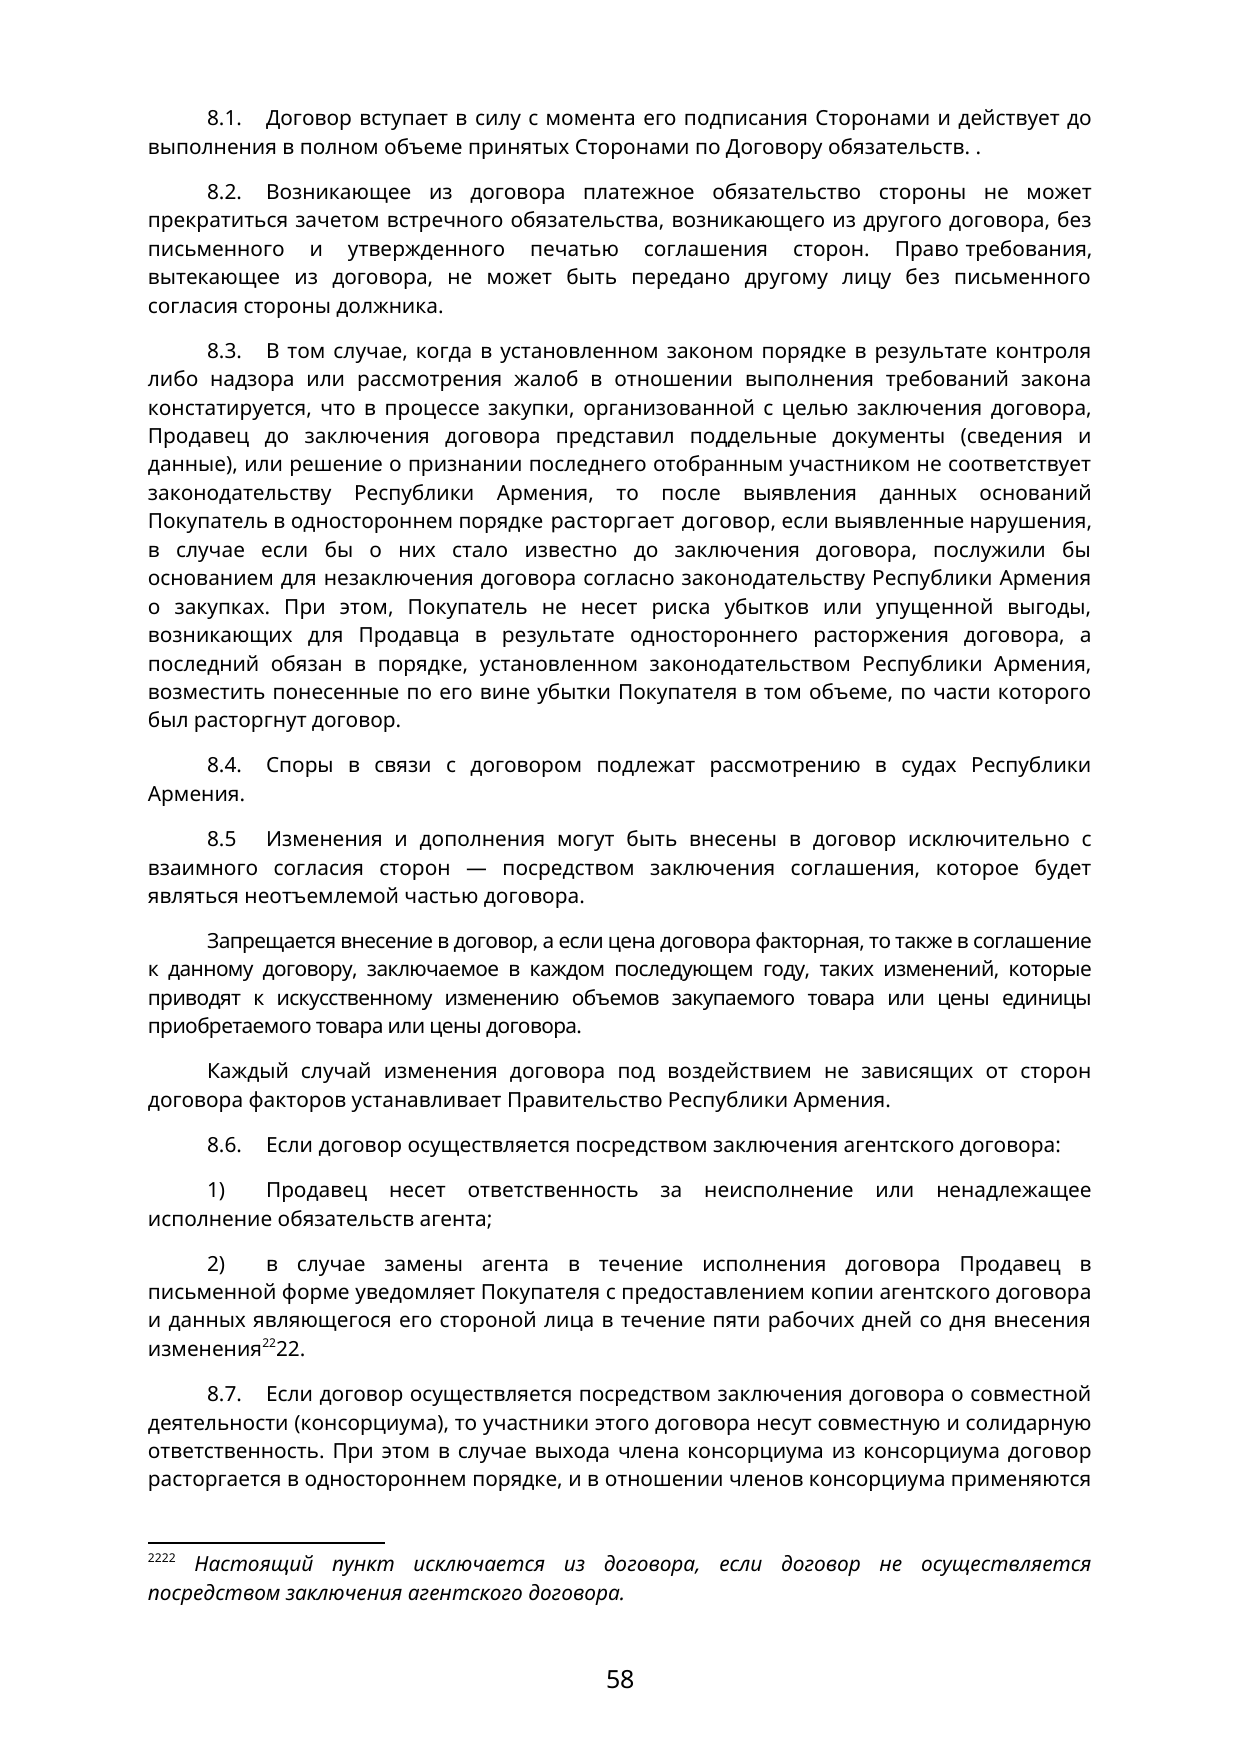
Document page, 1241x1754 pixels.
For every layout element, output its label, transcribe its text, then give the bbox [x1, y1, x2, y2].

text 8.3. В том случае, когда в установленном законом порядке в результате контроля либо надзора или рассмотрения жалоб в отношении выполнения требований закона констатируется, что в процессе закупки, организованной с целью заключения договора, Продавец до заключения договора представил поддельные документы (сведения и данные), или решение о признании последнего отобранным участником не соответствует законодательству Республики Армения, то после выявления данных оснований Покупатель в одностороннем порядке расторгает договор, если выявленные нарушения, в случае если бы о них стало известно до заключения договора, послужили бы основанием для незаключения договора согласно законодательству Республики Армения о закупках. При этом, Покупатель не несет риска убытков или упущенной выгоды, возникающих для Продавца в результате одностороннего расторжения договора, а последний обязан в порядке, установленном законодательством Республики Армения, возместить понесенные по его вине убытки Покупателя в том объеме, по части которого был расторгнут договор. [148, 336, 1092, 734]
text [148, 1379, 1092, 1493]
text 8.6. Если договор осуществляется посредством заключения агентского договора: [148, 1130, 1092, 1158]
text 8.4. Споры в связи с договором подлежат рассмотрению в судах Республики Армения. [148, 751, 1092, 807]
text 1) Продавец несет ответственность за неисполнение или ненадлежащее исполнение обязательств агента; [148, 1175, 1092, 1232]
text 8.1. Договор вступает в силу с момента его подписания Сторонами и действует до выполнения в полном объеме принятых Сторонами по Договору обязательств. . [148, 103, 1092, 160]
text Каждый случай изменения договора под воздействием не зависящих от сторон договора факторов устанавливает Правительство Республики Армения. [148, 1057, 1092, 1113]
text 8.5 Изменения и дополнения могут быть внесены в договор исключительно с взаимного согласия сторон — посредством заключения соглашения, которое будет являться неотъемлемой частью договора. [148, 824, 1092, 909]
text 8.2. Возникающее из договора платежное обязательство стороны не может прекратиться зачетом встречного обязательства, возникающего из другого договора, без письменного и утвержденного печатью соглашения сторон. Право требования, вытекающее из договора, не может быть передано другому лицу без письменного согласия стороны должника. [148, 177, 1092, 319]
text 2) в случае замены агента в течение исполнения договора Продавец в письменной форме уведомляет Покупателя с предоставлением копии агентского договора и данных являющегося его стороной лица в течение пяти рабочих дней со дня внесения изменения22. [148, 1249, 1092, 1362]
text Запрещается внесение в договор, а если цена договора факторная, то также в соглашение к данному договору, заключаемое в каждом последующем году, таких изменений, которые приводят к искусственному изменению объемов закупаемого товара или цены единицы приобретаемого товара или цены договора. [148, 926, 1092, 1040]
